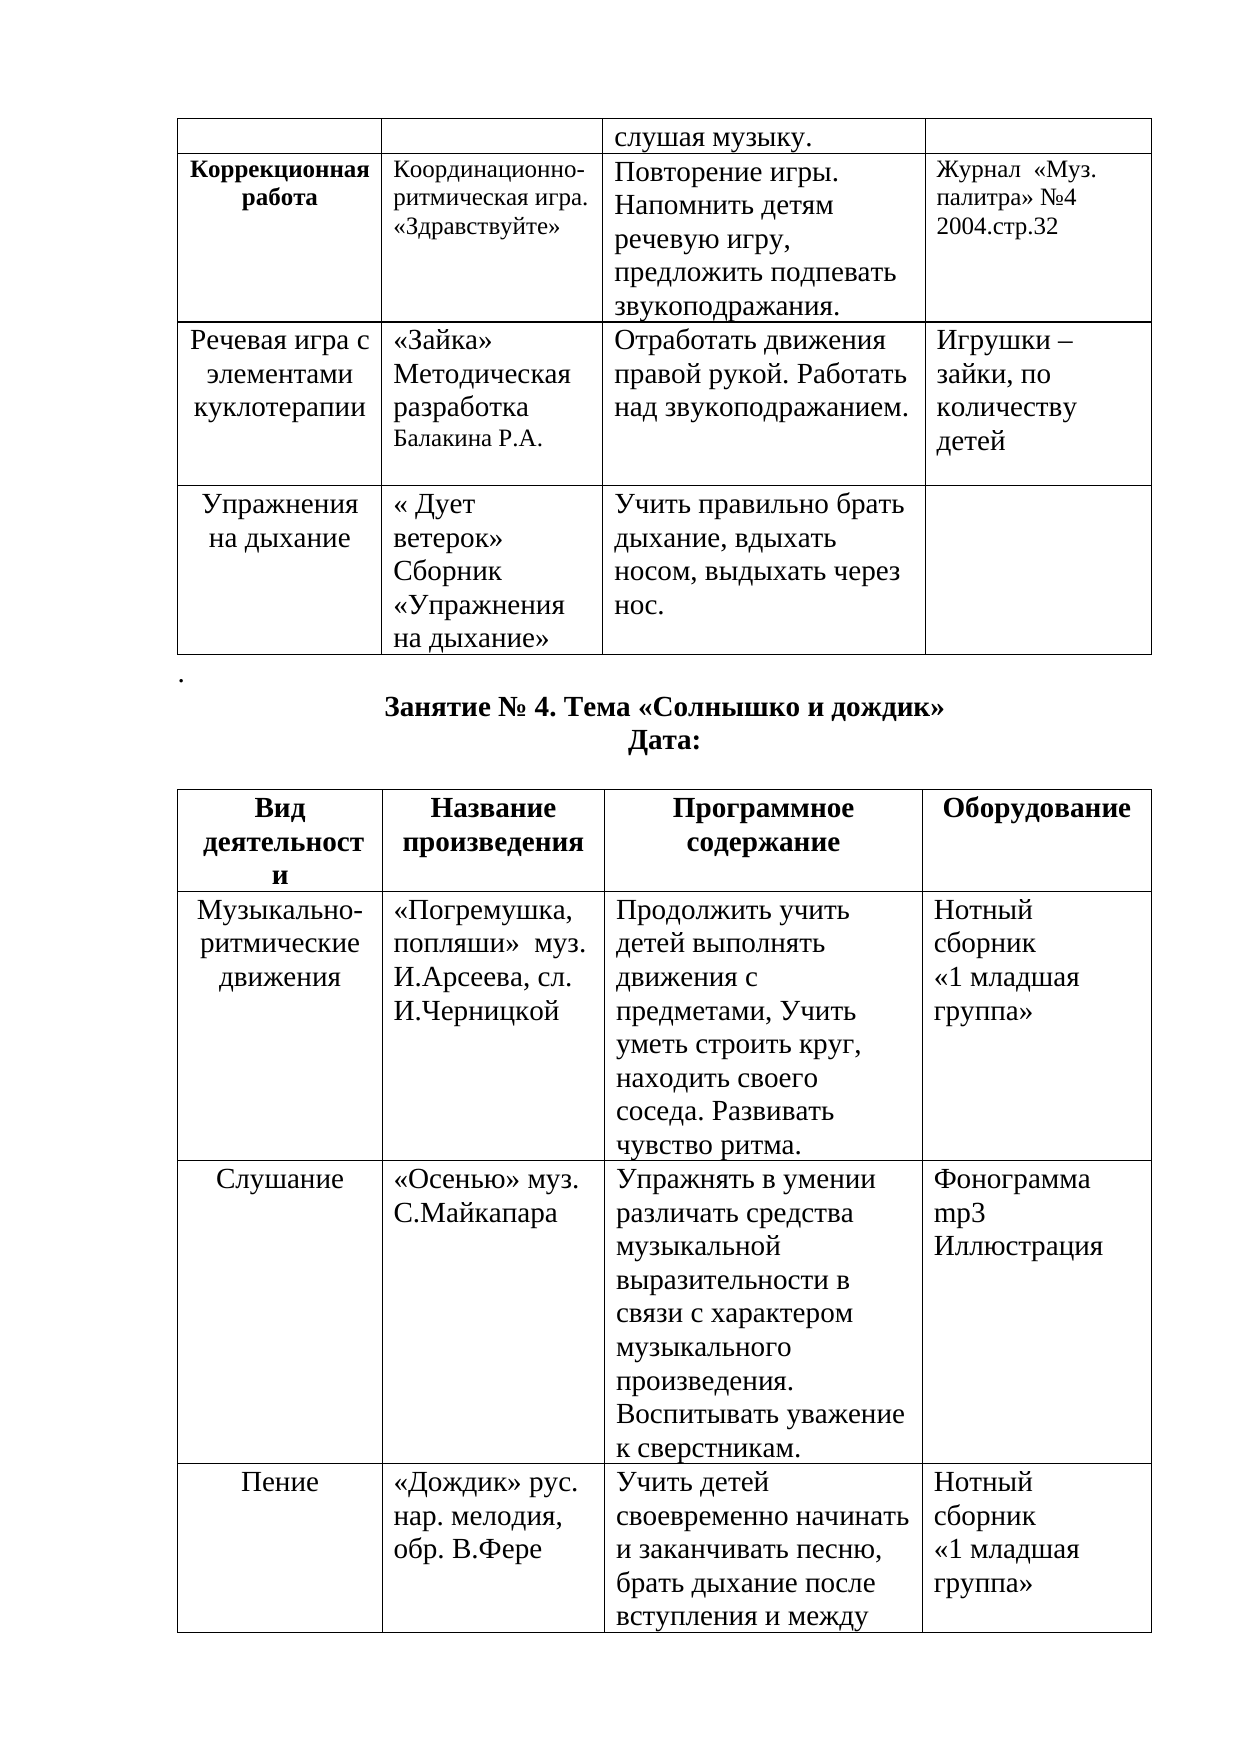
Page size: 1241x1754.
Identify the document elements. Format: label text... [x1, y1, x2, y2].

table_header Оборудование [923, 790, 1151, 891]
table_cell Музыкально-ритмические движения [178, 892, 382, 1160]
table_cell Упражнения на дыхание [178, 486, 381, 654]
text Дата: [177, 722, 1152, 756]
table_cell Игрушки –зайки, по количеству детей [926, 323, 1151, 485]
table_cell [383, 1464, 604, 1632]
table_header Программное содержание [605, 790, 922, 891]
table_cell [605, 1464, 922, 1632]
table_cell «Осенью» муз. С.Майкапара [383, 1161, 604, 1463]
table_cell Отработать движения правой рукой. Работать над звукоподражанием. [603, 323, 925, 485]
table_cell Учить правильно брать дыхание, вдыхать носом, выдыхать через нос. [603, 486, 925, 654]
table_cell [926, 486, 1151, 654]
table_header Вид деятельности [178, 790, 382, 891]
text Занятие № 4. Тема «Солнышко и дождик» [177, 689, 1152, 722]
text . [177, 655, 1152, 689]
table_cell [382, 119, 602, 153]
table_cell «Погремушка, попляши» муз. И.Арсеева, сл. И.Черницкой [383, 892, 604, 1160]
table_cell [926, 119, 1151, 153]
table_cell Пение [178, 1464, 382, 1632]
table_cell Фонограмма mp3 Иллюстрация [923, 1161, 1151, 1463]
table_cell « Дует ветерок» Сборник «Упражнения на дыхание» [382, 486, 602, 654]
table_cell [178, 119, 381, 153]
table_cell Речевая игра с элементами куклотерапии [178, 323, 381, 485]
table_header Название произведения [383, 790, 604, 891]
table_cell Слушание [178, 1161, 382, 1463]
table_cell Нотный сборник «1 младшая группа» [923, 892, 1151, 1160]
table_cell Продолжить учить детей выполнять движения с предметами, Учить уметь строить круг, находить своего соседа. Развивать чувство ритма. [605, 892, 922, 1160]
table_cell Повторение игры. Напомнить детям речевую игру, предложить подпевать звукоподражания. [603, 154, 925, 321]
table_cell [603, 119, 925, 153]
table_cell «Зайка» Методическая разработка Балакина Р.А. [382, 323, 602, 485]
table_cell Координационно- ритмическая игра. «Здравствуйте» [382, 154, 602, 321]
table_cell Упражнять в умении различать средства музыкальной выразительности в связи с характером музыкального произведения. Воспитывать уважение к сверстникам. [605, 1161, 922, 1463]
table_cell Коррекционная работа [178, 154, 381, 321]
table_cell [923, 1464, 1151, 1632]
table_cell Журнал «Муз. палитра» №4 2004.стр.32 [926, 154, 1151, 321]
